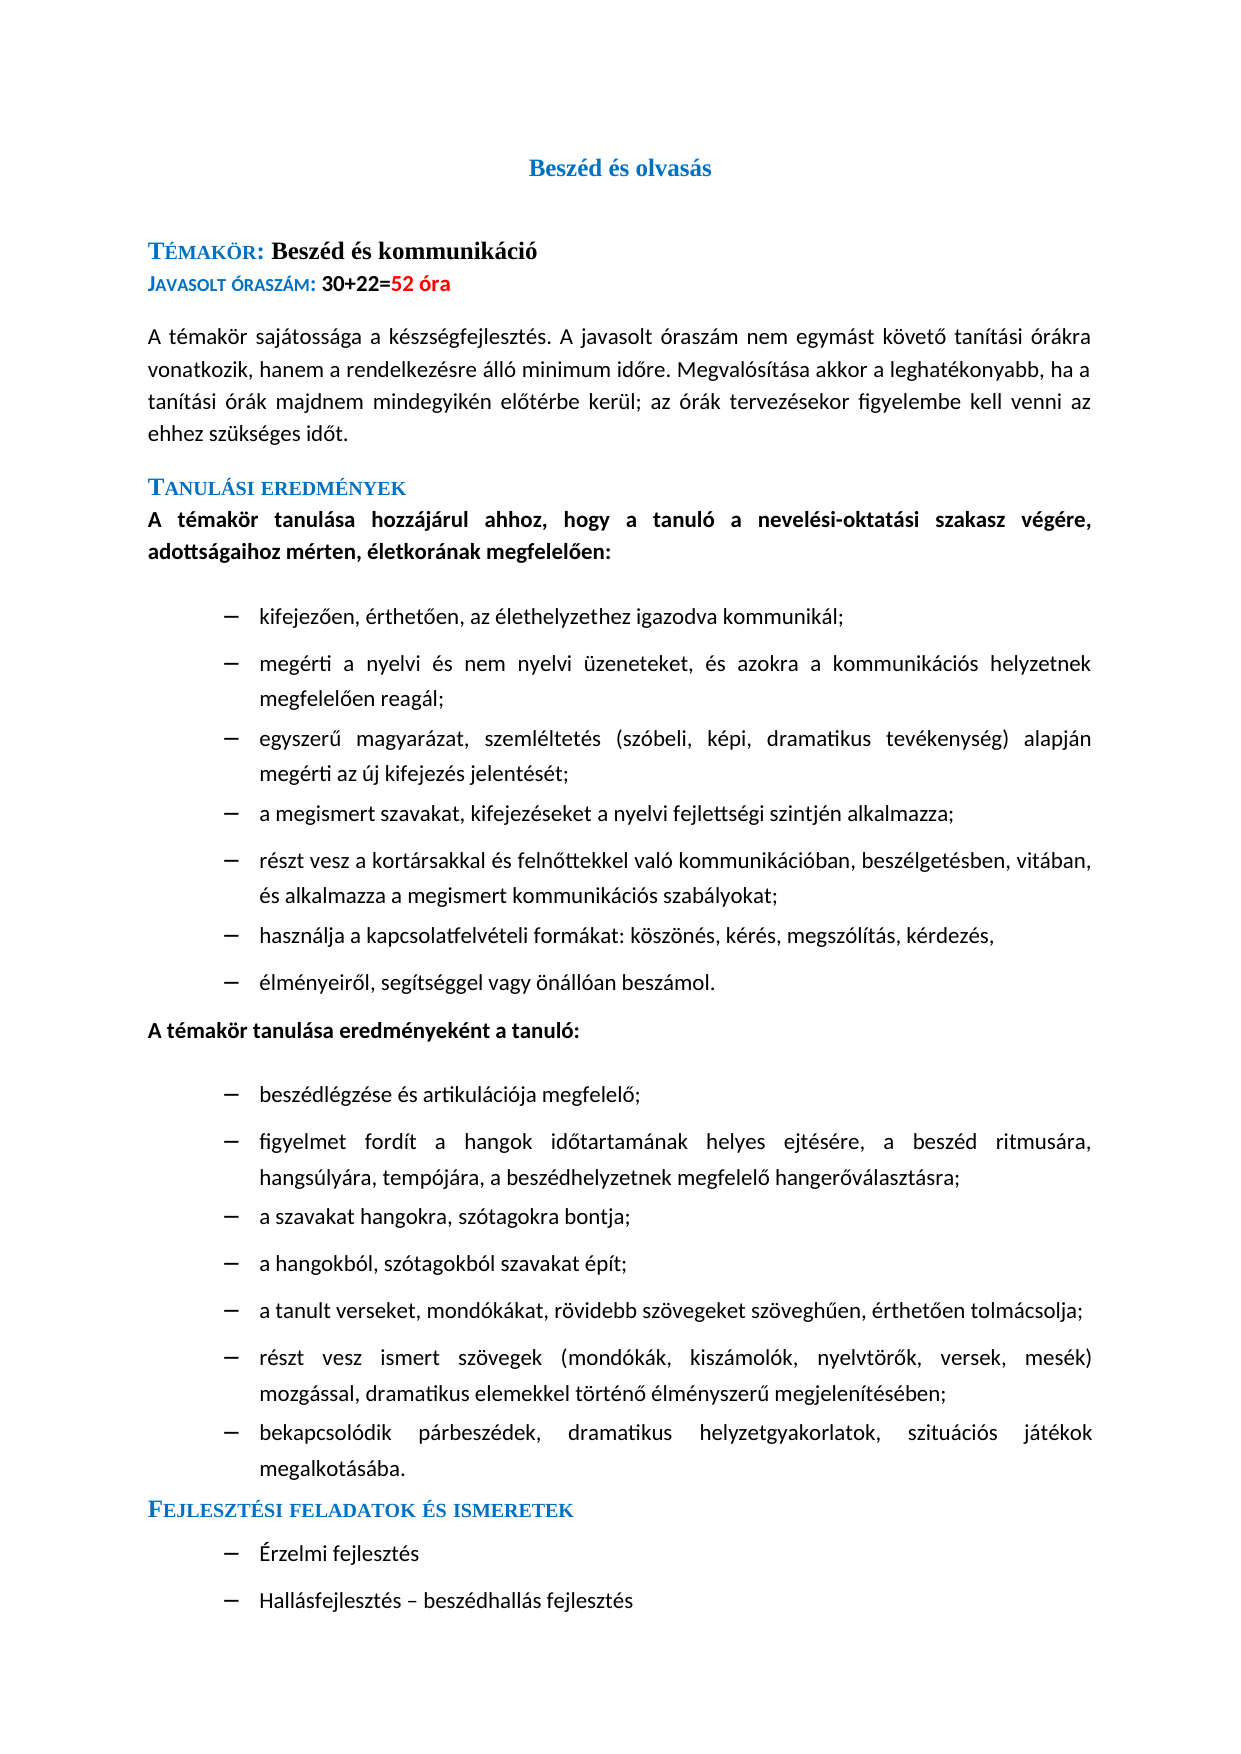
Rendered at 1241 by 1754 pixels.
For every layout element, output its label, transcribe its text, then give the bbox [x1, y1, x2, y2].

list egyszerű magyarázat, szemléltetés (szóbeli, képi, dramatikus tevékenység) alapján megérti az új kifejezés jelentését; [222, 712, 1093, 787]
list részt vesz ismert szövegek (mondókák, kiszámolók, nyelvtörők, versek, mesék) mozgással, dramatikus elemekkel történő élményszerű megjelenítésében; [222, 1332, 1093, 1407]
text A témakör sajátossága a készségfejlesztés. A javasolt óraszám nem egymást követő tanítási órákra vonatkozik, hanem a rendelkezésre álló minimum időre. Megvalósítása akkor a leghatékonyabb, ha a tanítási órák majdnem mindegyikén előtérbe kerül; az órák tervezésekor figyelembe kell venni az ehhez szükséges időt. [148, 322, 1093, 447]
list a megismert szavakat, kifejezéseket a nyelvi fejlettségi szintjén alkalmazza; [222, 787, 1093, 834]
text A témakör tanulása eredményeként a tanuló: [148, 1016, 1093, 1044]
list Érzelmi fejlesztés [222, 1527, 1093, 1574]
list figyelmet fordít a hangok időtartamának helyes ejtésére, a beszéd ritmusára, hangsúlyára, tempójára, a beszédhelyzetnek megfelelő hangerőválasztásra; [222, 1116, 1093, 1191]
list a hangokból, szótagokból szavakat épít; [222, 1238, 1093, 1285]
list megérti a nyelvi és nem nyelvi üzeneteket, és azokra a kommunikációs helyzetnek megfelelően reagál; [222, 637, 1093, 712]
list élményeiről, segítséggel vagy önállóan beszámol. [222, 956, 1093, 1003]
list beszédlégzése és artikulációja megfelelő; [222, 1069, 1093, 1116]
subtitle Tanulási eredmények [148, 472, 1093, 501]
list bekapcsolódik párbeszédek, dramatikus helyzetgyakorlatok, szituációs játékok megalkotásába. [222, 1407, 1093, 1482]
list a szavakat hangokra, szótagokra bontja; [222, 1191, 1093, 1238]
subtitle Fejlesztési feladatok és ismeretek [148, 1494, 1093, 1523]
text A témakör tanulása hozzájárul ahhoz, hogy a tanuló a nevelési-oktatási szakasz végére, adottságaihoz mérten, életkorának megfelelően: [148, 505, 1093, 565]
list részt vesz a kortársakkal és felnőttekkel való kommunikációban, beszélgetésben, vitában, és alkalmazza a megismert kommunikációs szabályokat; [222, 834, 1093, 909]
subtitle Témakör: Beszéd és kommunikáció [148, 236, 1093, 265]
text Javasolt óraszám: 30+22=52 óra [148, 269, 1093, 297]
list a tanult verseket, mondókákat, rövidebb szövegeket szöveghűen, érthetően tolmácsolja; [222, 1285, 1093, 1332]
list Hallásfejlesztés – beszédhallás fejlesztés [222, 1574, 1093, 1621]
subtitle Beszéd és olvasás [148, 153, 1093, 182]
list használja a kapcsolatfelvételi formákat: köszönés, kérés, megszólítás, kérdezés, [222, 909, 1093, 956]
list kifejezően, érthetően, az élethelyzethez igazodva kommunikál; [222, 590, 1093, 637]
